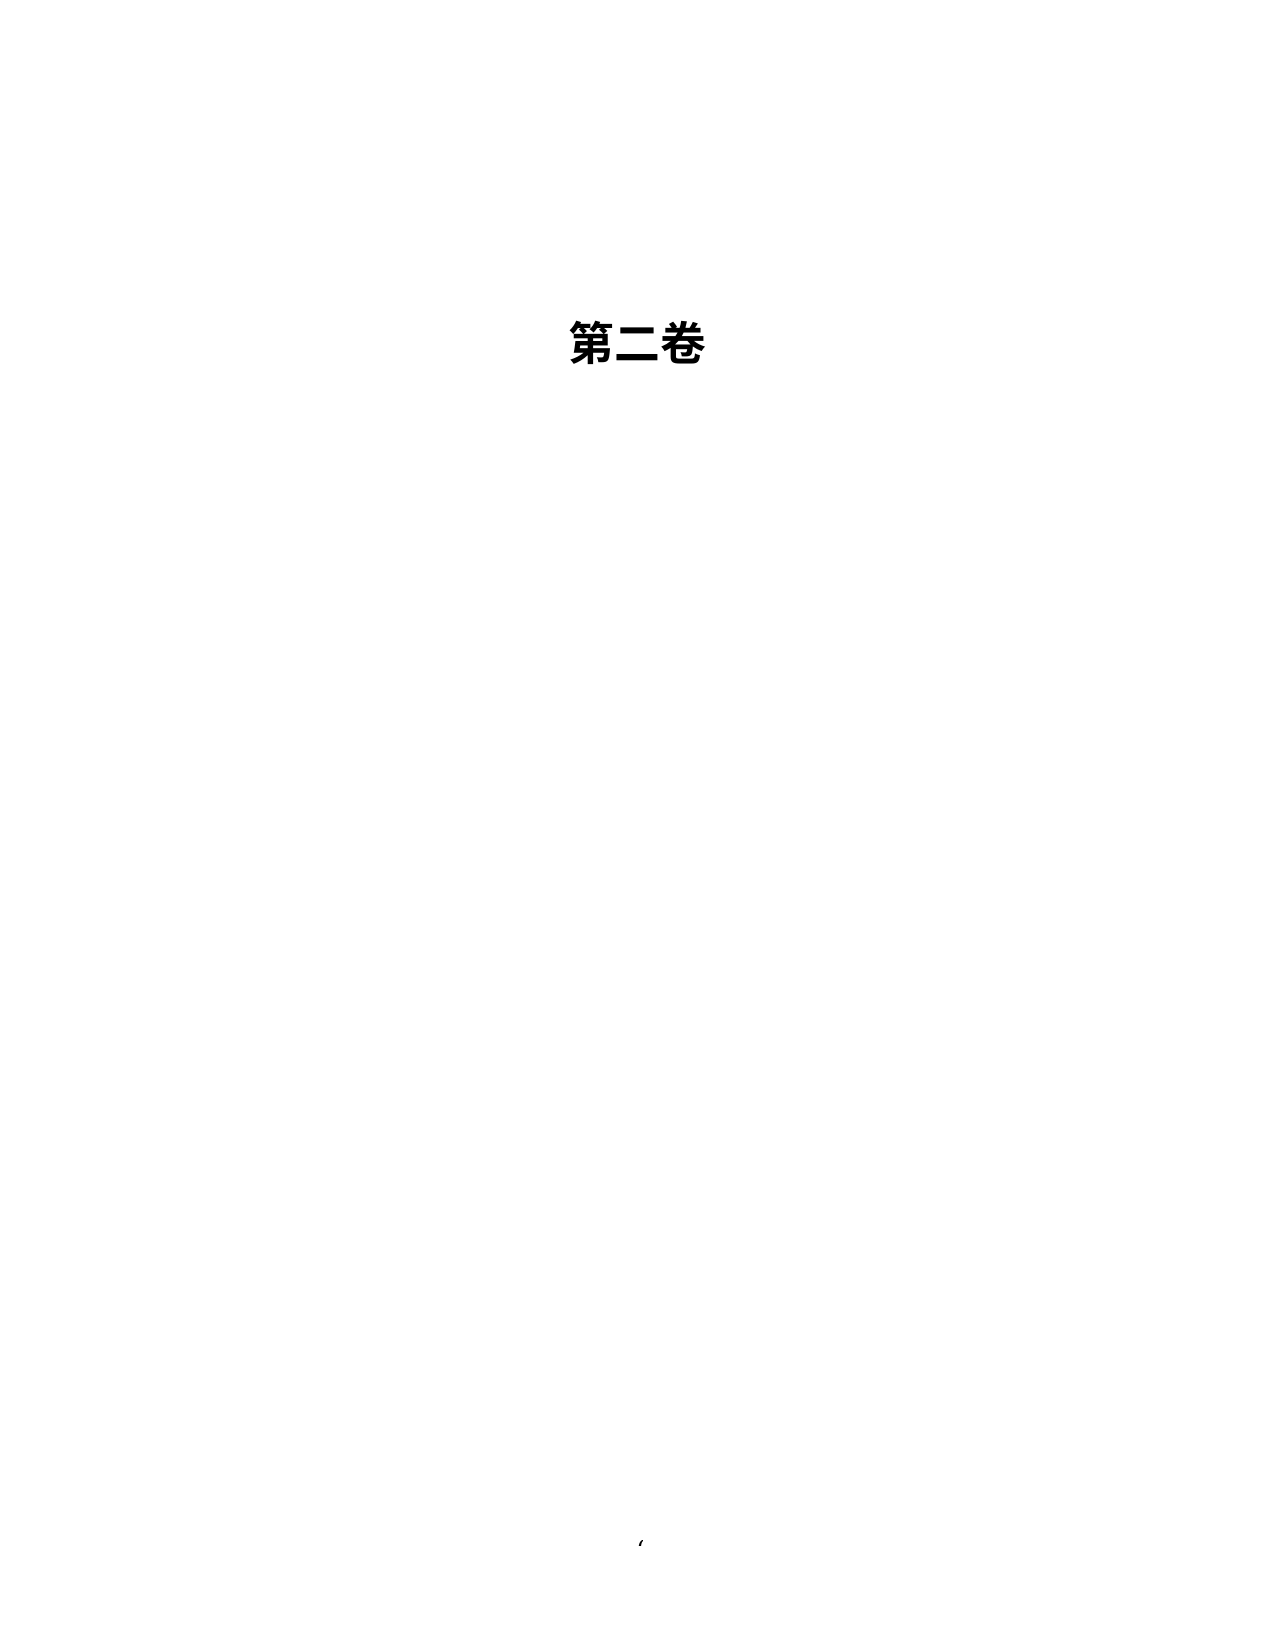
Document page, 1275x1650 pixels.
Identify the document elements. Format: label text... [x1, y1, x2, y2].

subtitle 第二卷 [179, 298, 1096, 375]
